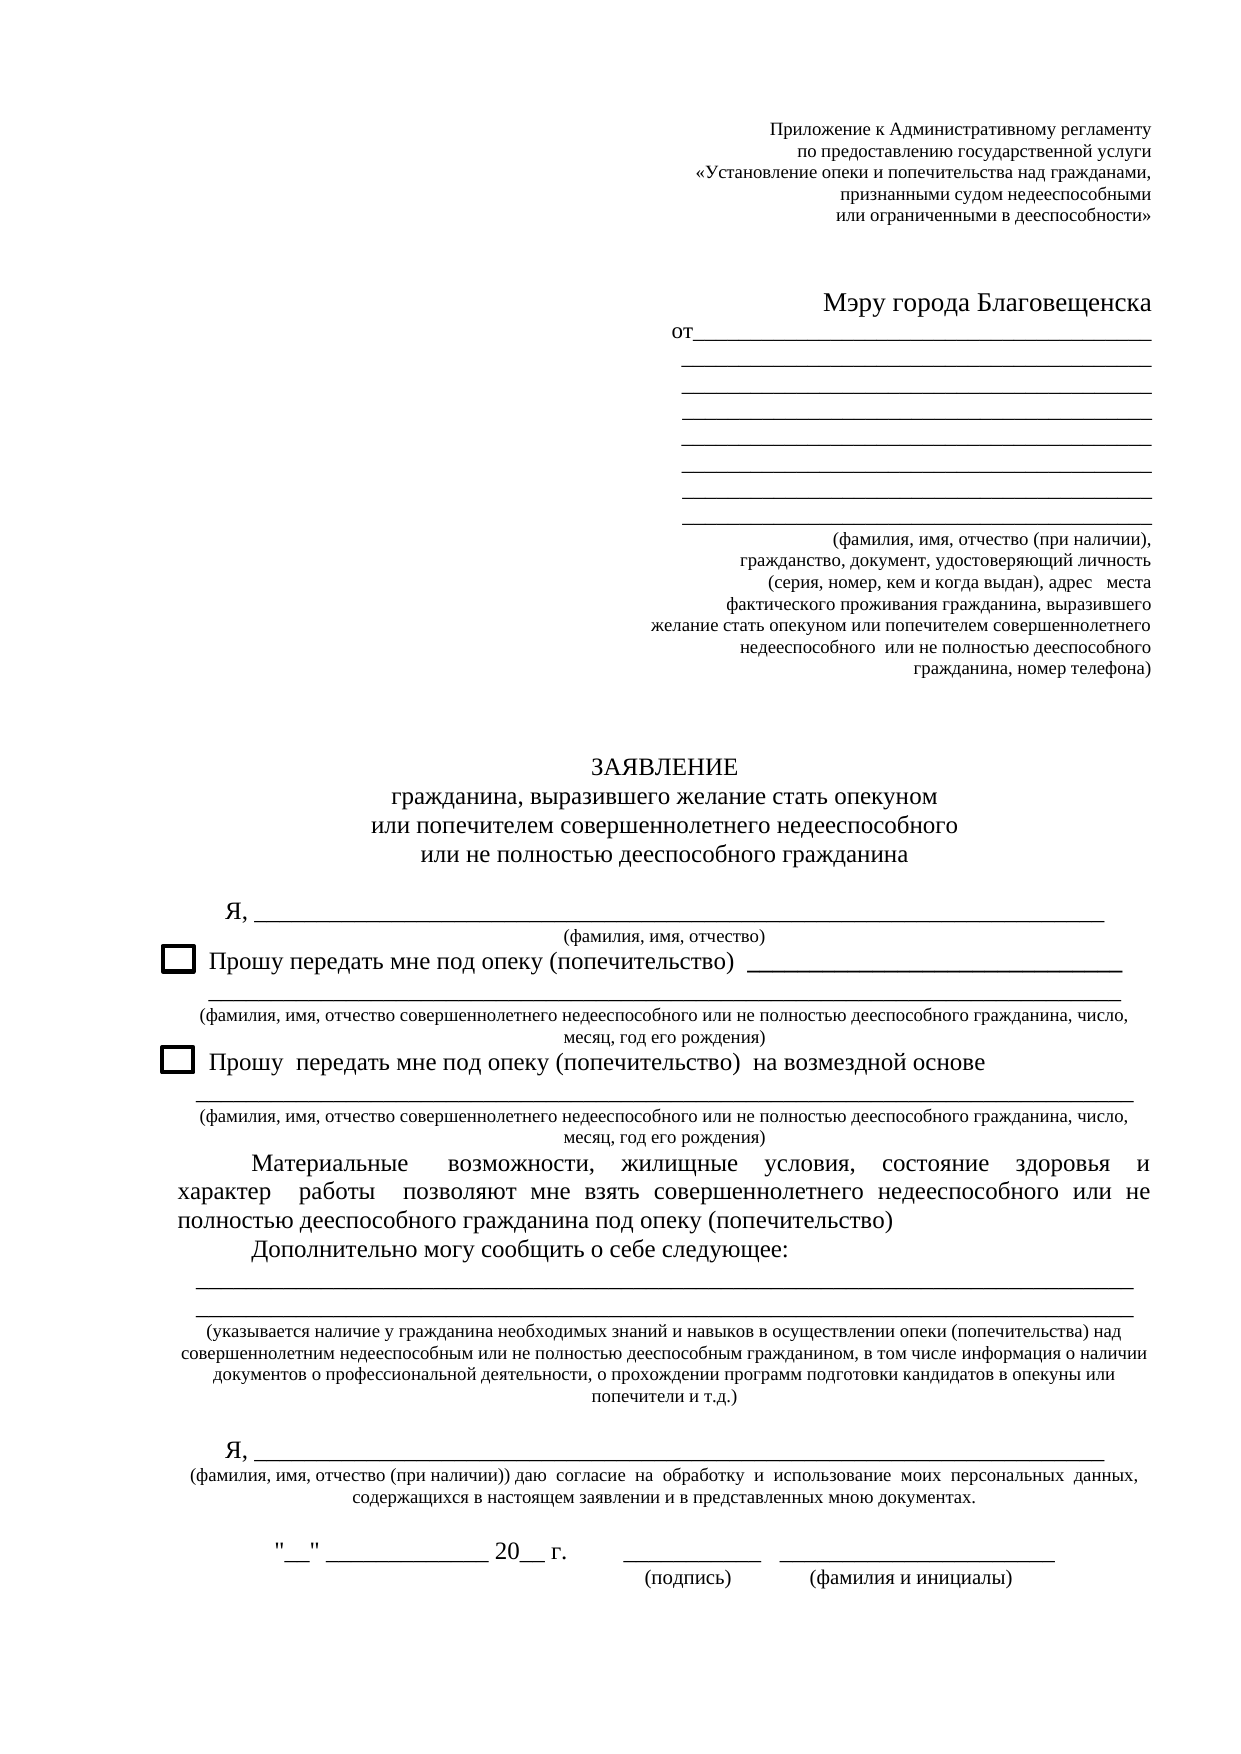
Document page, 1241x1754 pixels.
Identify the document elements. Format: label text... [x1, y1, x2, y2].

title Приложение к Административному регламенту [177, 118, 1152, 140]
text недееспособного или не полностью дееспособного [177, 636, 1152, 657]
text Я, ____________________________________________________________________ [177, 1435, 1152, 1464]
text _________________________________________ [177, 449, 1152, 475]
text _________________________________________ [177, 475, 1152, 501]
text Мэру города Благовещенска [177, 286, 1152, 317]
text фактического проживания гражданина, выразившего [177, 592, 1152, 614]
text (серия, номер, кем и когда выдан), адрес места [177, 571, 1152, 592]
text _________________________________________ [177, 396, 1152, 422]
title по предоставлению государственной услуги [177, 140, 1152, 161]
text (фамилия, имя, отчество (при наличии), [177, 528, 1152, 549]
text месяц, год его рождения) [177, 1126, 1152, 1148]
title или ограниченными в дееспособности» [177, 204, 1152, 226]
text ___________________________________________________________________________ [177, 1263, 1152, 1291]
text ___________________________________________________________________________ [177, 1291, 1152, 1320]
text ___________________________________________________________________________ [177, 1076, 1152, 1104]
text "__" _____________ 20__ г. ___________ ______________________ [177, 1536, 1152, 1564]
text (фамилия, имя, отчество) [177, 925, 1152, 946]
text Прошу передать мне под опеку (попечительство) ______________________________ [177, 946, 1152, 975]
text или не полностью дееспособного гражданина [177, 839, 1152, 867]
text месяц, год его рождения) [177, 1026, 1152, 1047]
title «Установление опеки и попечительства над гражданами, [177, 161, 1152, 183]
text содержащихся в настоящем заявлении и в представленных мною документах. [177, 1486, 1152, 1507]
text (фамилия, имя, отчество совершеннолетнего недееспособного или не полностью дееспособного гражданина, число, [177, 1004, 1152, 1026]
text (указывается наличие у гражданина необходимых знаний и навыков в осуществлении опеки (попечительства) над совершеннолетним недееспособным или не полностью дееспособным гражданином, в том числе информация о наличии документов о профессиональной деятельности, о прохождении программ подготовки кандидатов в опекуны или попечители и т.д.) [177, 1320, 1152, 1406]
text _________________________________________ [177, 370, 1152, 396]
text (подпись) (фамилия и инициалы) [177, 1564, 1152, 1589]
text Я, ____________________________________________________________________ [177, 896, 1152, 925]
text ЗАЯВЛЕНИЕ [177, 752, 1152, 781]
text гражданина, выразившего желание стать опекуном [177, 781, 1152, 810]
text гражданство, документ, удостоверяющий личность [177, 549, 1152, 571]
text Дополнительно могу сообщить о себе следующее: [177, 1234, 1152, 1263]
text _________________________________________________________________________ [177, 975, 1152, 1004]
text гражданина, номер телефона) [177, 657, 1152, 679]
text желание стать опекуном или попечителем совершеннолетнего [177, 614, 1152, 636]
text (фамилия, имя, отчество (при наличии)) даю согласие на обработку и использование моих персональных данных, [177, 1464, 1152, 1486]
text Прошу передать мне под опеку (попечительство) на возмездной основе [177, 1047, 1152, 1076]
text _________________________________________ [177, 501, 1152, 528]
text или попечителем совершеннолетнего недееспособного [177, 810, 1152, 839]
text (фамилия, имя, отчество совершеннолетнего недееспособного или не полностью дееспособного гражданина, число, [177, 1104, 1152, 1126]
text Материальные возможности, жилищные условия, состояние здоровья и характер работы позволяют мне взять совершеннолетнего недееспособного или не полностью дееспособного гражданина под опеку (попечительство) [177, 1148, 1152, 1234]
title признанными судом недееспособными [177, 183, 1152, 204]
text от________________________________________ [177, 317, 1152, 343]
text _________________________________________ [177, 422, 1152, 449]
text _________________________________________ [177, 343, 1152, 370]
